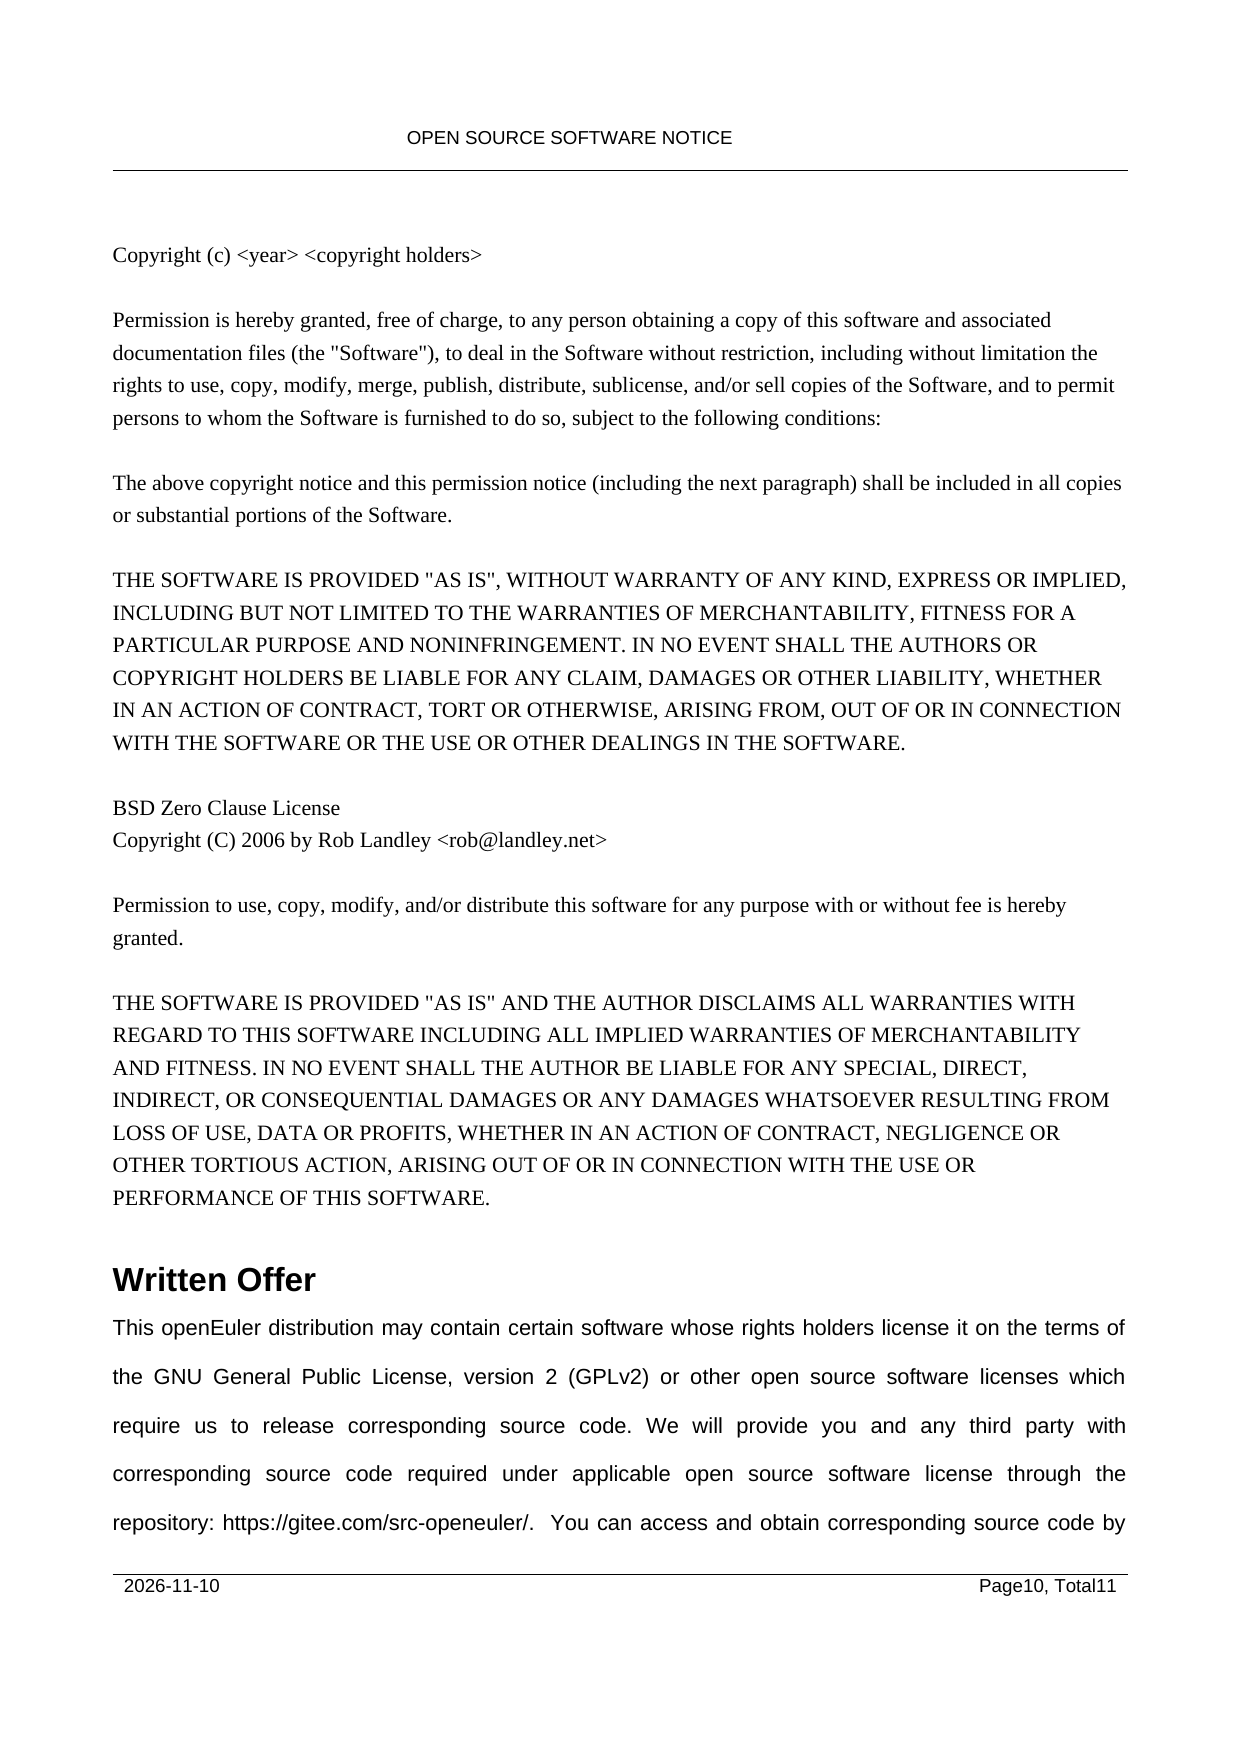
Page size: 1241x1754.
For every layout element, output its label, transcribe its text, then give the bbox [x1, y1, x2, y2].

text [112, 206, 1128, 1246]
text Written Offer [112, 1246, 1128, 1311]
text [112, 1311, 1128, 1539]
